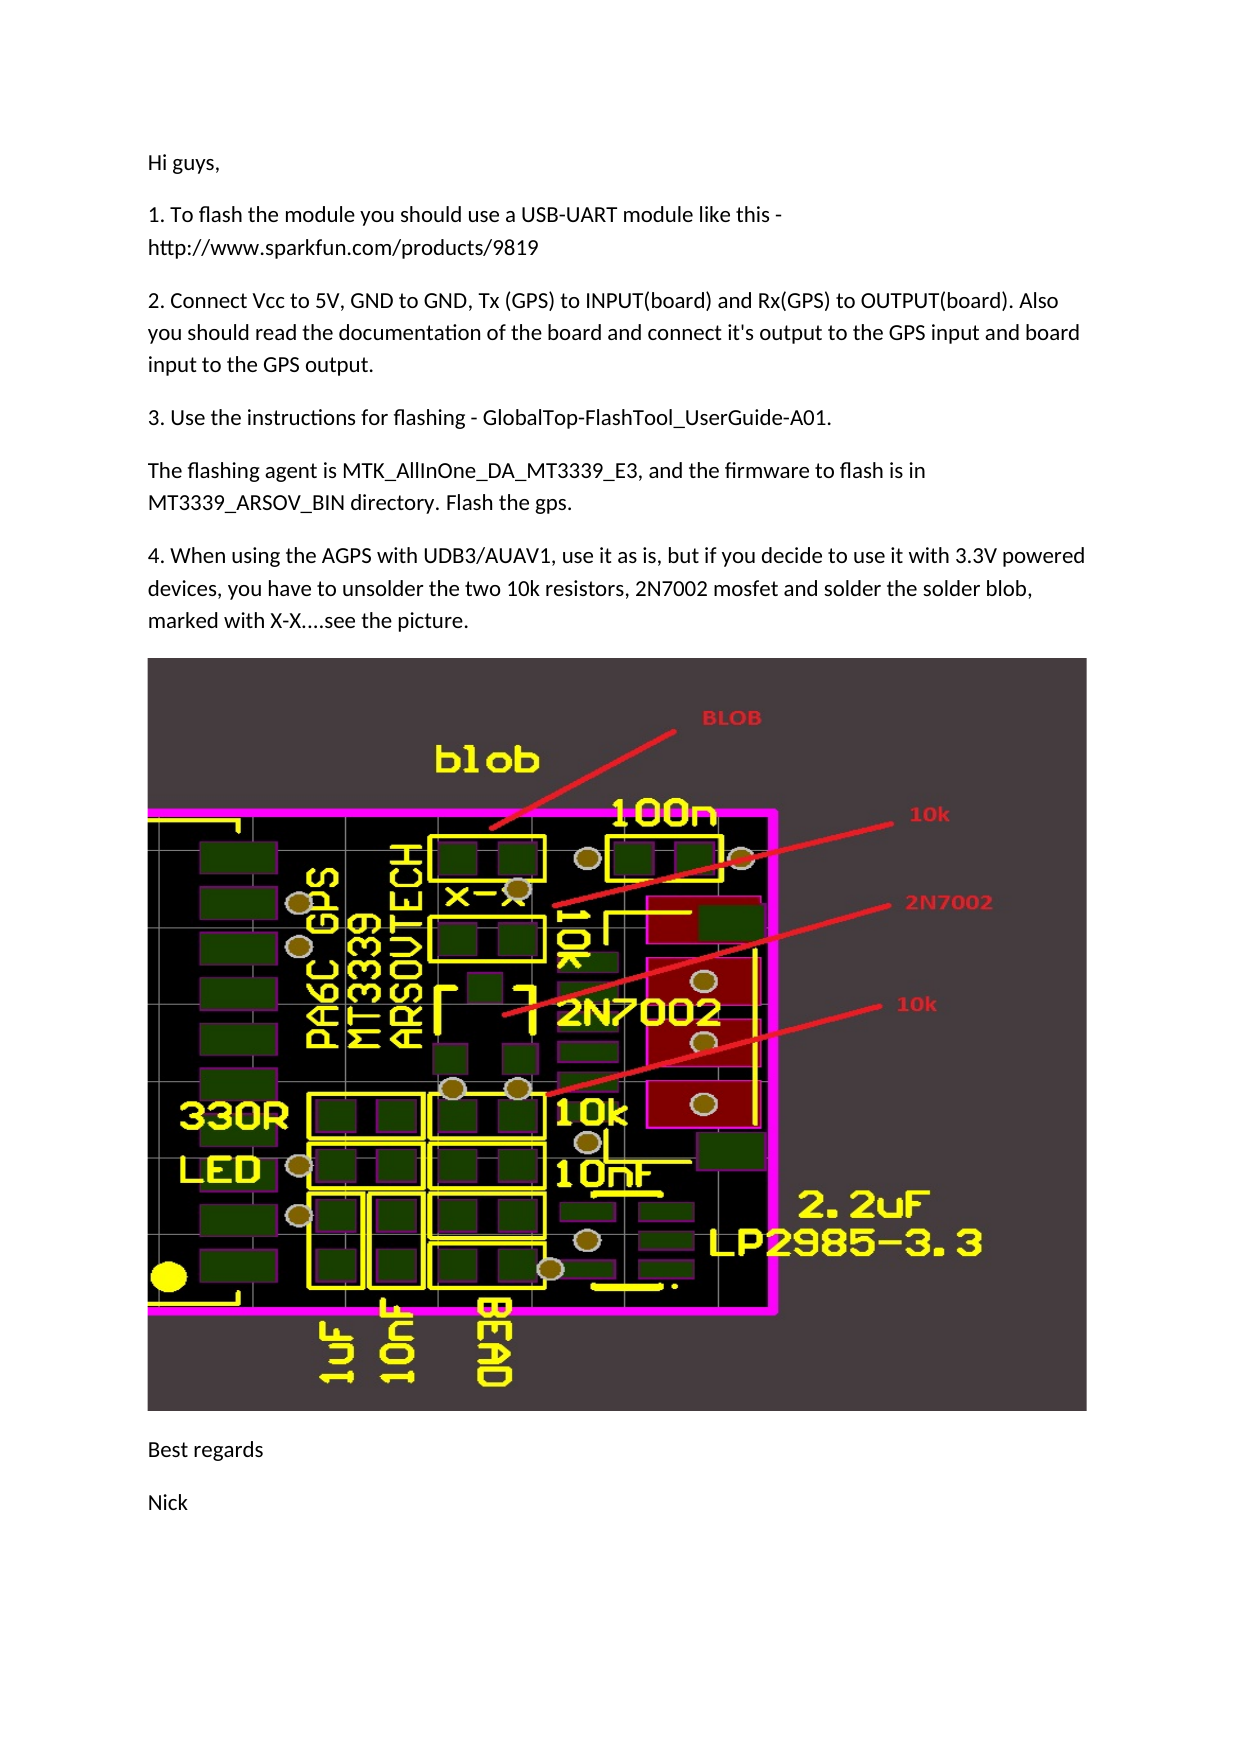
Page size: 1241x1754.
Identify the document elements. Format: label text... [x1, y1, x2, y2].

picture [147, 658, 1087, 1411]
text Hi guys, [148, 148, 1093, 176]
text 2. Connect Vcc to 5V, GND to GND, Tx (GPS) to INPUT(board) and Rx(GPS) to OUTPUT(board). Also you should read the documentation of the board and connect it's output to the GPS input and board input to the GPS output. [148, 286, 1093, 378]
text 3. Use the instructions for flashing - GlobalTop-FlashTool_UserGuide-A01. [148, 403, 1093, 431]
text 4. When using the AGPS with UDB3/AUAV1, use it as is, but if you decide to use it with 3.3V powered devices, you have to unsolder the two 10k resistors, 2N7002 mosfet and solder the solder blob, marked with X-X....see the picture. [148, 541, 1093, 634]
text The flashing agent is MTK_AllInOne_DA_MT3339_E3, and the firmware to flash is in MT3339_ARSOV_BIN directory. Flash the gps. [148, 456, 1093, 516]
text Best regards [148, 1435, 1093, 1463]
text 1. To flash the module you should use a USB-UART module like this - http://www.sparkfun.com/products/9819 [148, 201, 1093, 261]
text Nick [148, 1488, 1093, 1516]
